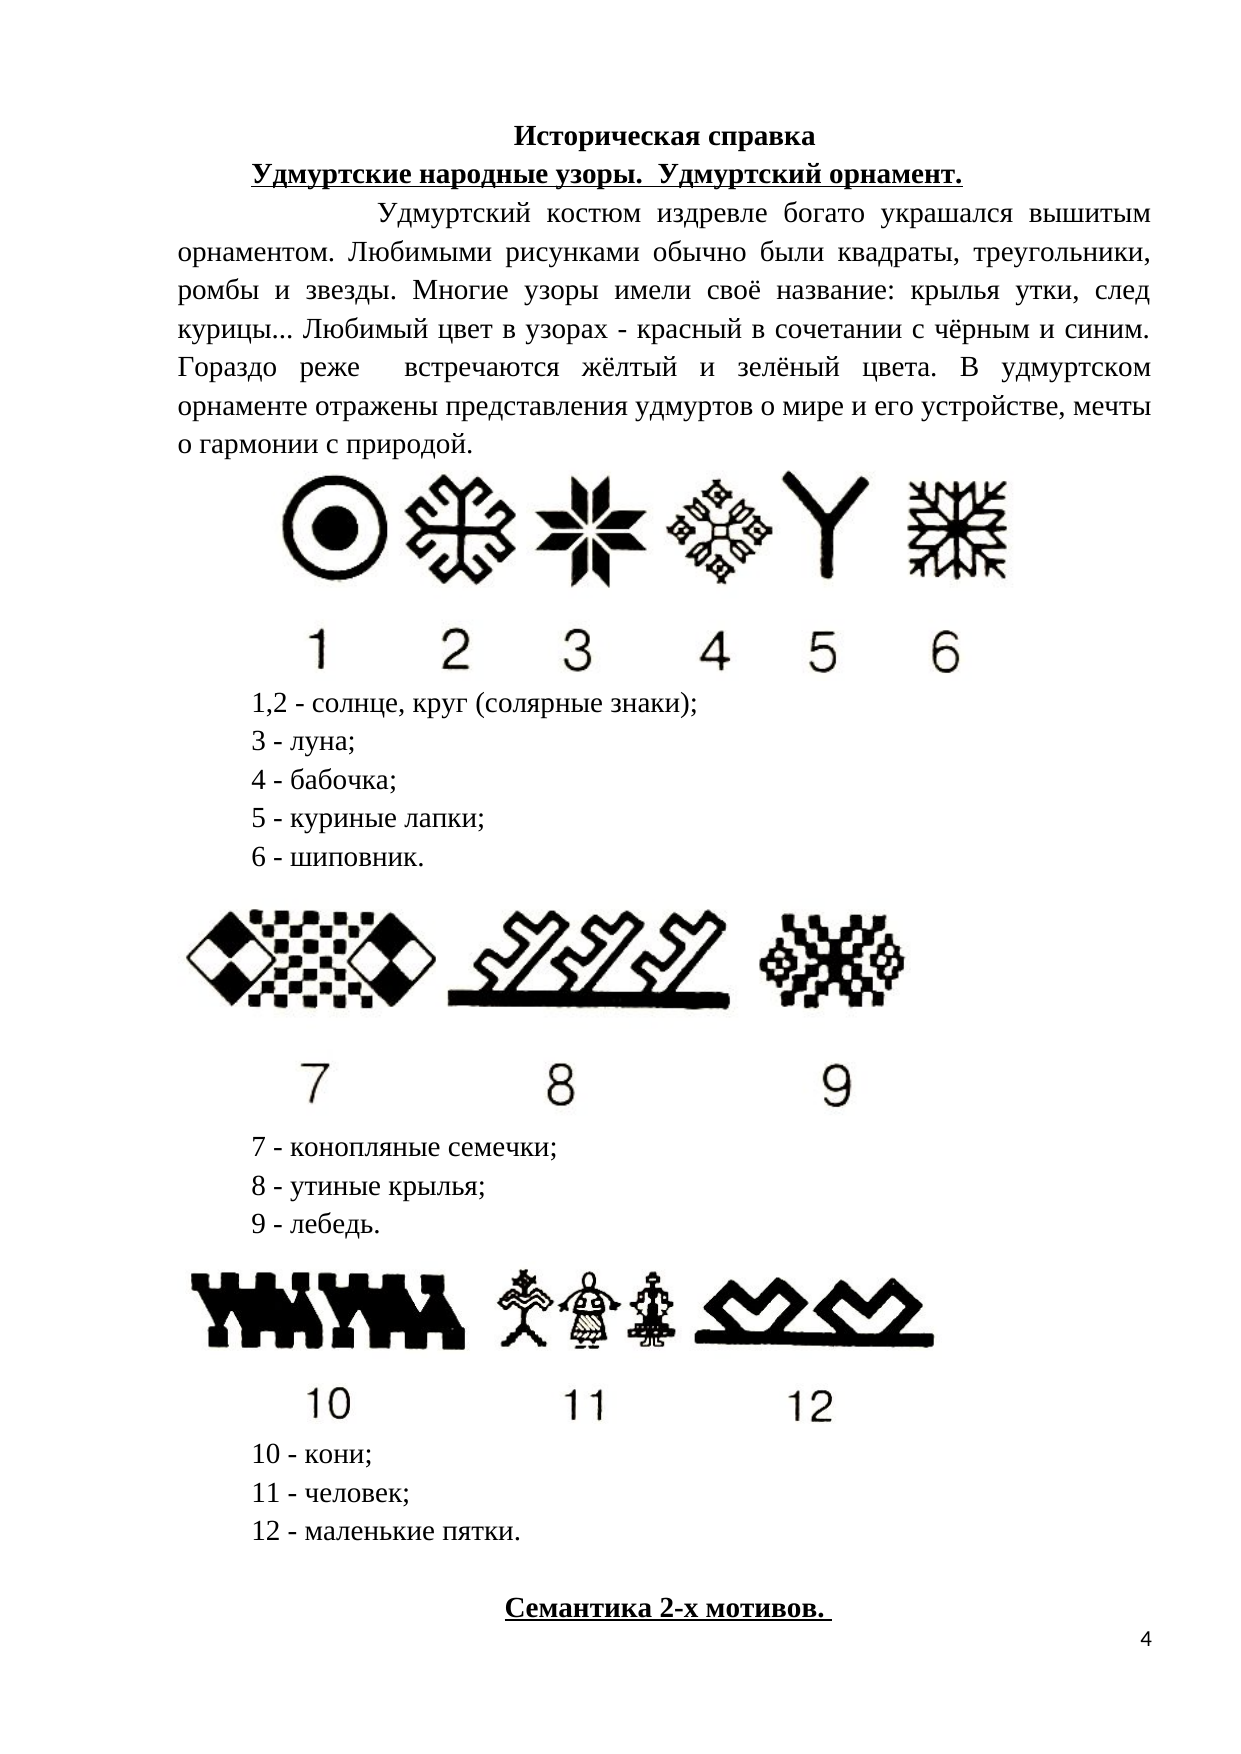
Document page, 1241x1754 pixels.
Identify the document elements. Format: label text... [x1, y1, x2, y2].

picture [177, 1245, 949, 1432]
text 8 - утиные крылья; [177, 1168, 1152, 1202]
text 7 - конопляные семечки; [177, 1129, 1152, 1163]
text 1,2 - солнце, круг (солярные знаки); [177, 685, 1152, 718]
text 4 - бабочка; [177, 762, 1152, 795]
text 12 - маленькие пятки. [177, 1513, 1152, 1547]
text 9 - лебедь. [177, 1207, 1152, 1240]
text 3 - луна; [177, 723, 1152, 757]
picture [177, 877, 931, 1126]
text Семантика 2-х мотивов. [177, 1590, 1152, 1624]
text 10 - кони; [177, 1436, 1152, 1470]
picture [251, 465, 1028, 681]
text 6 - шиповник. [177, 839, 1152, 872]
text 11 - человек; [177, 1475, 1152, 1508]
text Удмуртские народные узоры. Удмуртский орнамент. [177, 157, 1152, 190]
text Историческая справка [177, 118, 1152, 152]
text Удмуртский костюм издревле богато украшался вышитым орнаментом. Любимыми рисунками обычно были квадраты, треугольники, ромбы и звезды. Многие узоры имели своё название: крылья утки, след курицы... Любимый цвет в узорах - красный в сочетании с чёрным и синим. Гораздо реже встречаются жёлтый и зелёный цвета. В удмуртском орнаменте отражены представления удмуртов о мире и его устройстве, мечты о гармонии с природой. [177, 195, 1152, 460]
text 5 - куриные лапки; [177, 800, 1152, 834]
